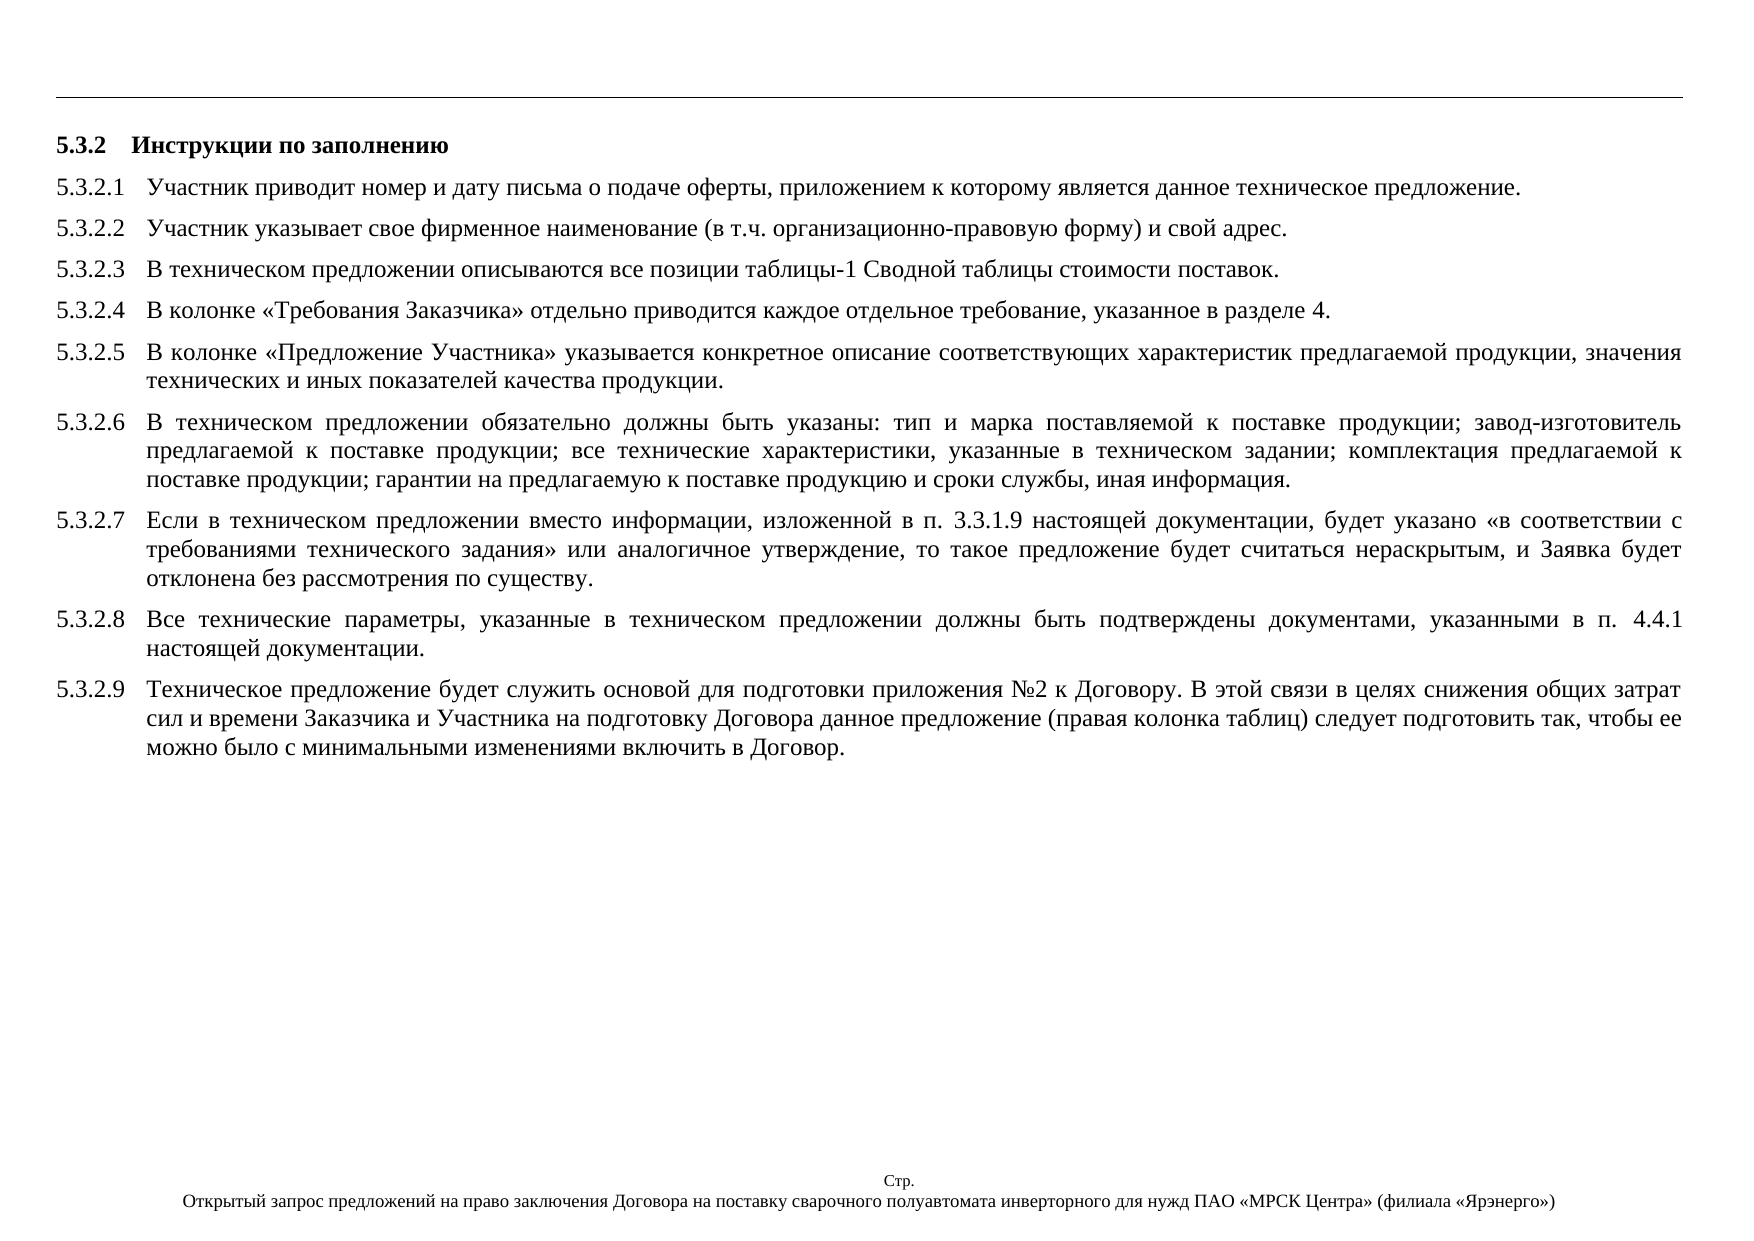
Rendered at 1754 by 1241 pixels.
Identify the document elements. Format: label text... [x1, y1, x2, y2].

subtitle Инструкции по заполнению [56, 131, 1683, 159]
list Техническое предложение будет служить основой для подготовки приложения №2 к Договору. В этой связи в целях снижения общих затрат сил и времени Заказчика и Участника на подготовку Договора данное предложение (правая колонка таблиц) следует подготовить так, чтобы ее можно было с минимальными изменениями включить в Договор. [56, 674, 1683, 761]
list Все технические параметры, указанные в техническом предложении должны быть подтверждены документами, указанными в п. 4.4.1 настоящей документации. [56, 604, 1683, 662]
list В техническом предложении описываются все позиции таблицы-1 Сводной таблицы стоимости поставок. [56, 254, 1683, 283]
list В колонке «Требования Заказчика» отдельно приводится каждое отдельное требование, указанное в разделе 4. [56, 296, 1683, 324]
list Участник указывает свое фирменное наименование (в т.ч. организационно-правовую форму) и свой адрес. [56, 213, 1683, 242]
list Участник приводит номер и дату письма о подаче оферты, приложением к которому является данное техническое предложение. [56, 172, 1683, 201]
list В техническом предложении обязательно должны быть указаны: тип и марка поставляемой к поставке продукции; завод-изготовитель предлагаемой к поставке продукции; все технические характеристики, указанные в техническом задании; комплектация предлагаемой к поставке продукции; гарантии на предлагаемую к поставке продукцию и сроки службы, иная информация. [56, 407, 1683, 493]
list В колонке «Предложение Участника» указывается конкретное описание соответствующих характеристик предлагаемой продукции, значения технических и иных показателей качества продукции. [56, 337, 1683, 394]
list Если в техническом предложении вместо информации, изложенной в п. 3.3.1.9 настоящей документации, будет указано «в соответствии с требованиями технического задания» или аналогичное утверждение, то такое предложение будет считаться нераскрытым, и Заявка будет отклонена без рассмотрения по существу. [56, 506, 1683, 592]
